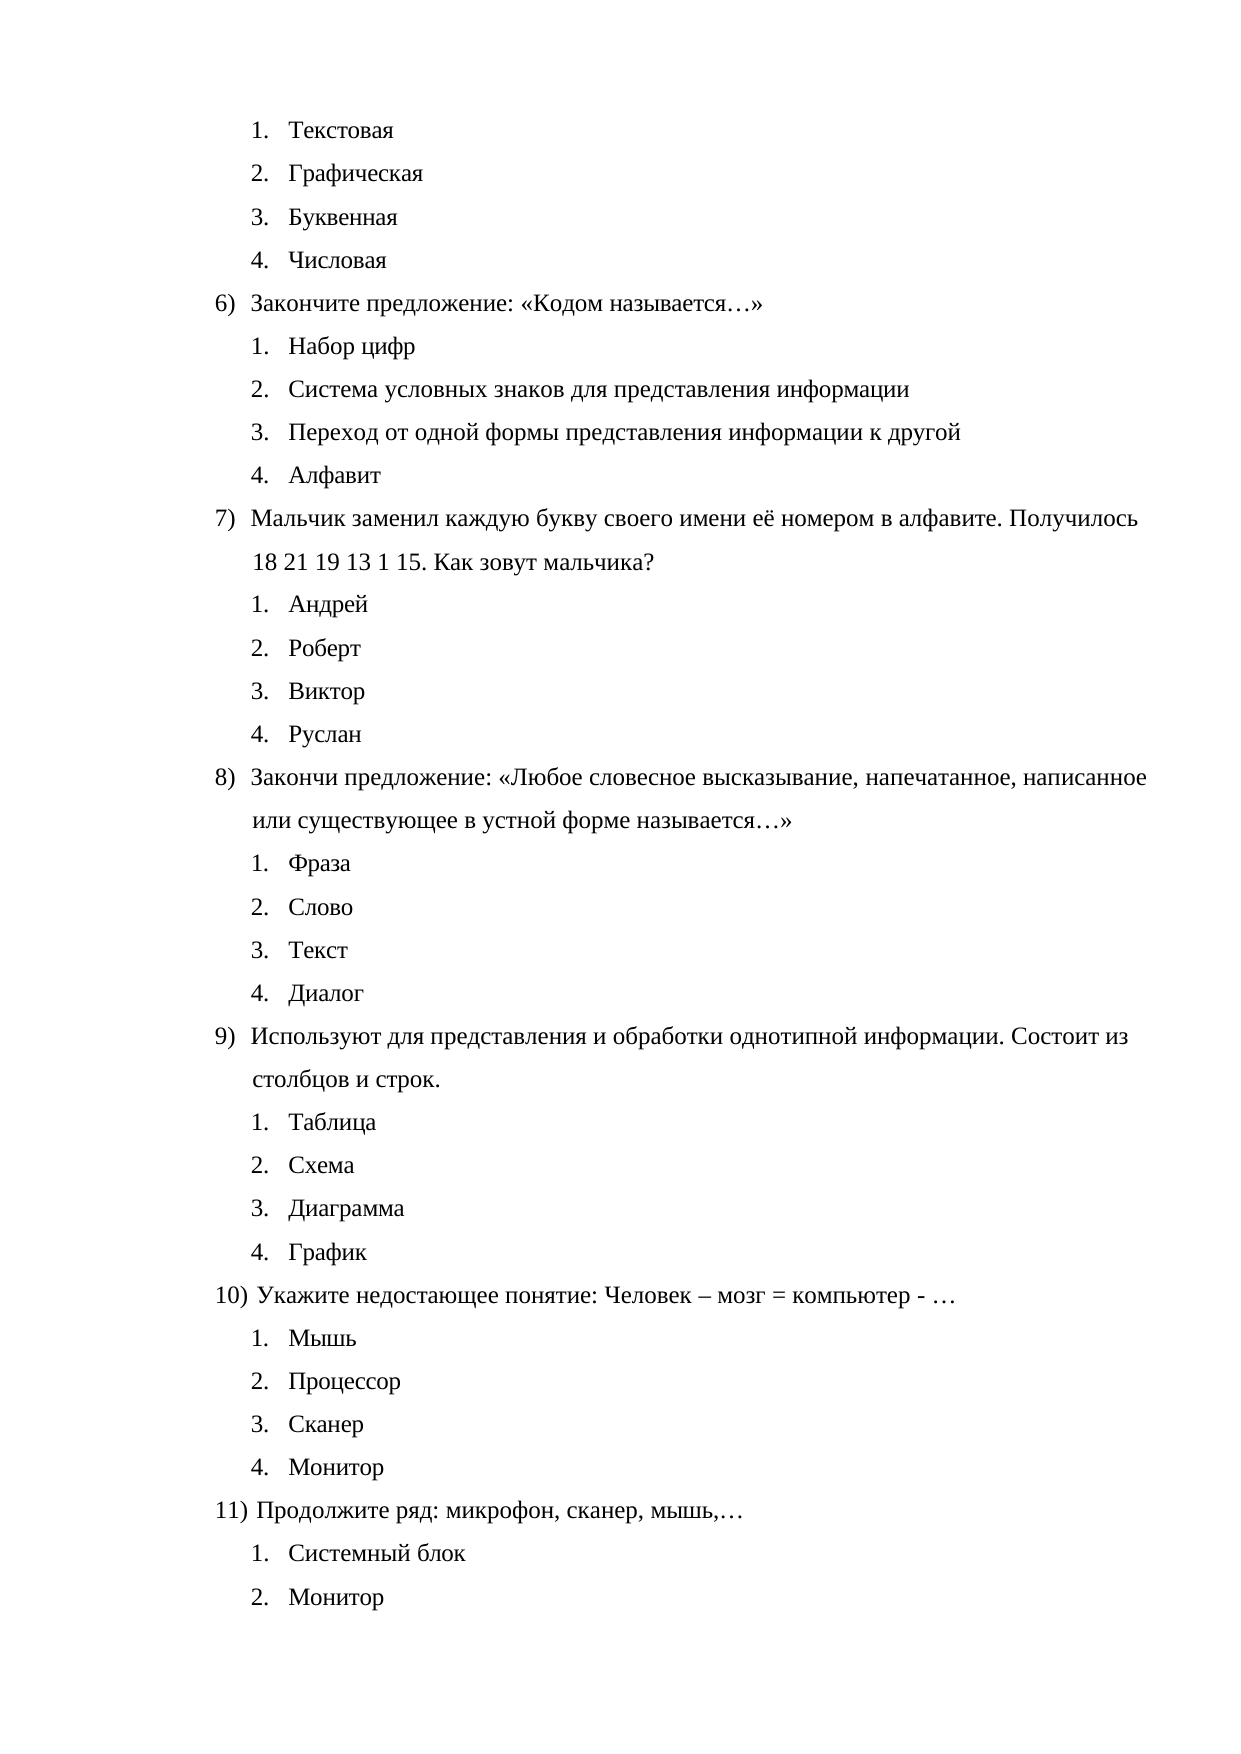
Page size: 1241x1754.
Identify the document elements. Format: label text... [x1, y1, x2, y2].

list Сканер [251, 1409, 1181, 1438]
list Графическая [251, 158, 1181, 187]
list Андрей [251, 590, 1181, 618]
list Числовая [251, 245, 1181, 273]
list Система условных знаков для представления информации [251, 374, 1181, 403]
list Текстовая [251, 115, 1181, 144]
list Диалог [251, 978, 1181, 1007]
list Фраза [251, 848, 1181, 877]
list Таблица [251, 1108, 1181, 1136]
list Закончите предложение: «Кодом называется…» [214, 288, 1181, 317]
list Продолжите ряд: микрофон, сканер, мышь,… [214, 1495, 1181, 1524]
list Закончи предложение: «Любое словесное высказывание, напечатанное, написанное или существующее в устной форме называется…» [214, 762, 1151, 834]
list Переход от одной формы представления информации к другой [251, 417, 1181, 446]
list Набор цифр [251, 331, 1181, 359]
list Процессор [251, 1366, 1181, 1394]
list Монитор [251, 1452, 1181, 1481]
list Слово [251, 892, 1181, 921]
list График [251, 1237, 1181, 1266]
list Монитор [251, 1582, 1181, 1611]
list Виктор [251, 676, 1181, 704]
list Укажите недостающее понятие: Человек – мозг = компьютер - … [214, 1280, 1181, 1308]
list Системный блок [251, 1538, 1181, 1567]
list Мышь [251, 1323, 1181, 1352]
list Буквенная [251, 202, 1181, 231]
list Схема [251, 1150, 1181, 1179]
list Используют для представления и обработки однотипной информации. Состоит из столбцов и строк. [214, 1021, 1151, 1093]
list Роберт [251, 633, 1181, 662]
list Алфавит [251, 460, 1181, 489]
list Диаграмма [251, 1193, 1181, 1222]
list Мальчик заменил каждую букву своего имени её номером в алфавите. Получилось 18 21 19 13 1 15. Как зовут мальчика? [214, 503, 1151, 575]
list Текст [251, 935, 1181, 964]
list Руслан [251, 719, 1181, 748]
